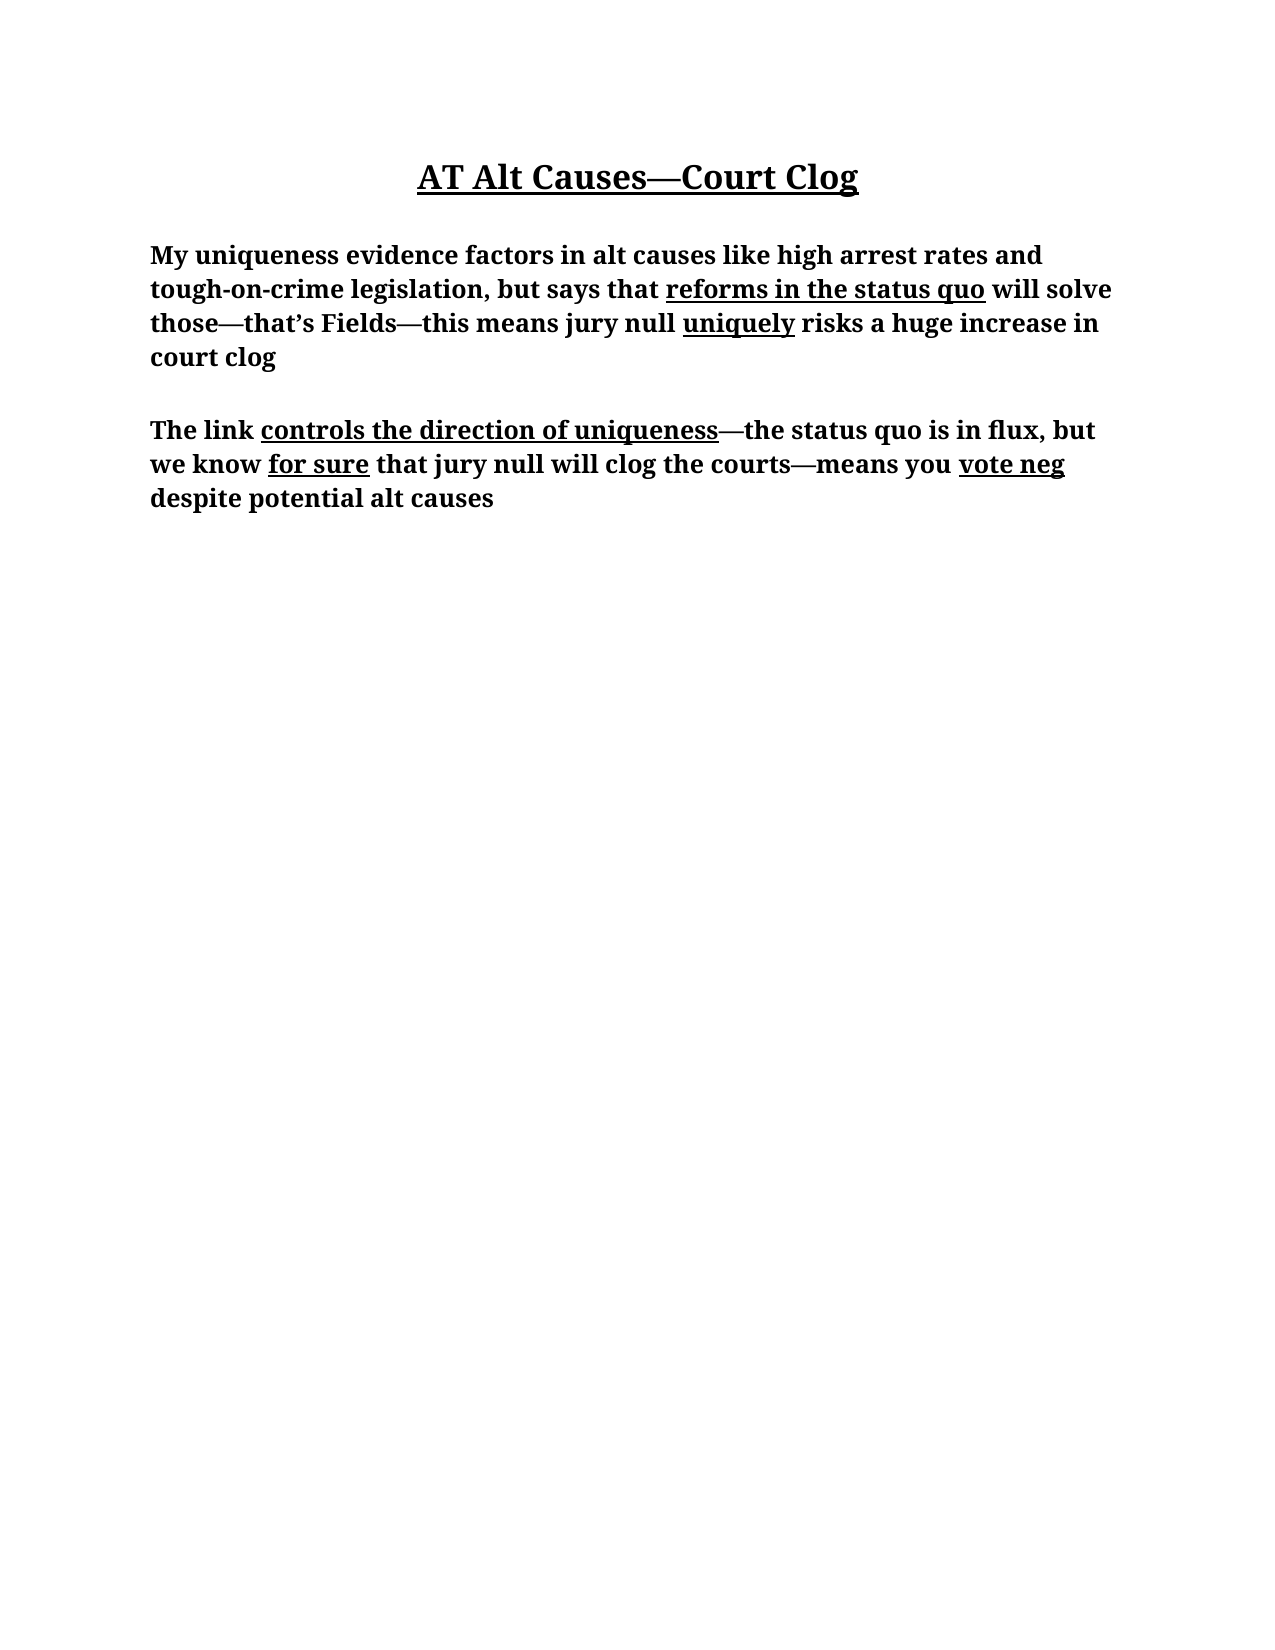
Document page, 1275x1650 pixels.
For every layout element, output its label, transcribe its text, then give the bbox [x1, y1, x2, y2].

subtitle My uniqueness evidence factors in alt causes like high arrest rates and tough-on-crime legislation, but says that reforms in the status quo will solve those—that’s Fields—this means jury null uniquely risks a huge increase in court clog [150, 238, 1125, 374]
subtitle AT Alt Causes—Court Clog [150, 154, 1125, 199]
subtitle The link controls the direction of uniqueness—the status quo is in flux, but we know for sure that jury null will clog the courts—means you vote neg despite potential alt causes [150, 412, 1125, 514]
